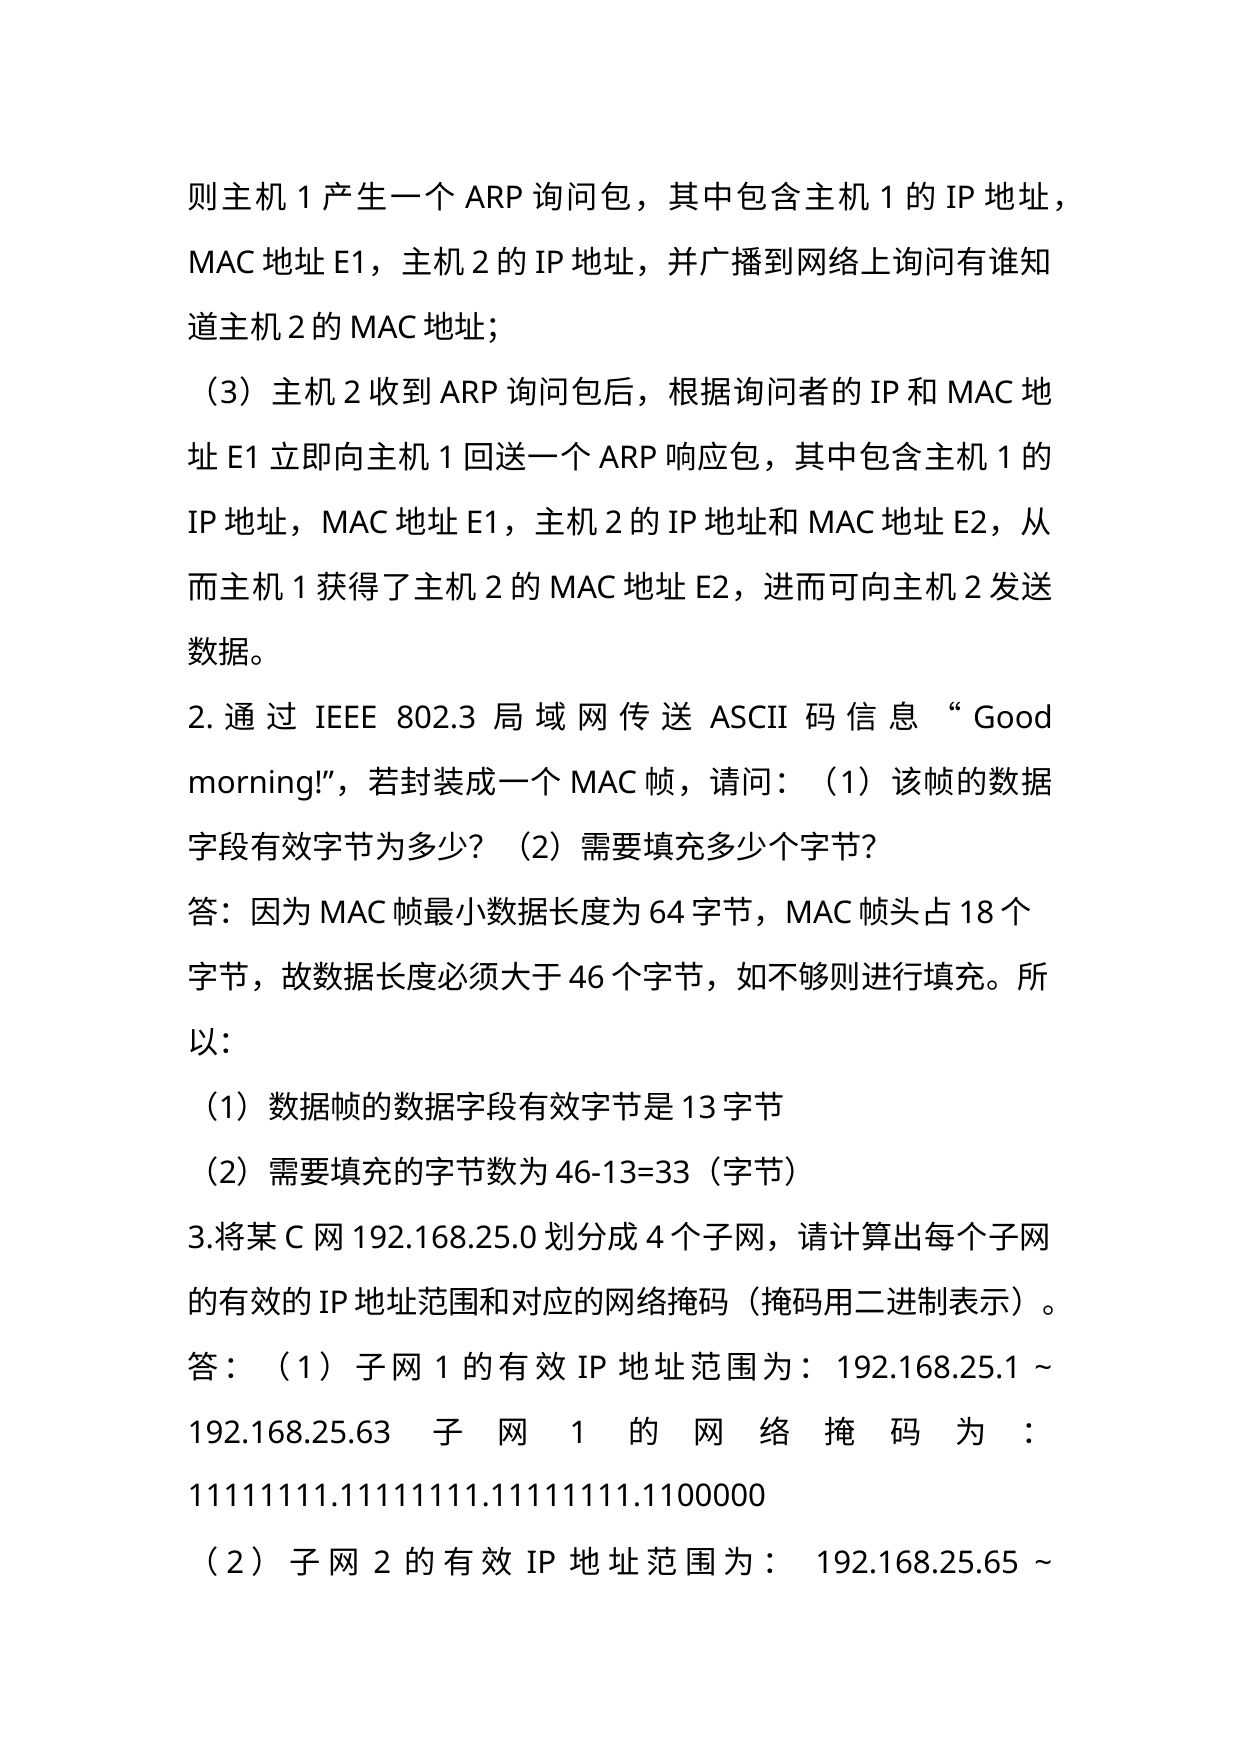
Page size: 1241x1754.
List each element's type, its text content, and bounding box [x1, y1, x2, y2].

subtitle 3.将某C 网192.168.25.0划分成4个子网，请计算出每个子网的有效的IP地址范围和对应的网络掩码（掩码用二进制表示）。 [187, 1202, 1053, 1332]
text （3）主机2收到ARP询问包后，根据询问者的IP和MAC地址E1立即向主机1回送一个ARP响应包，其中包含主机1的IP地址，MAC地址E1，主机2的IP地址和MAC地址E2，从而主机1获得了主机2的MAC地址E2，进而可向主机2发送数据。 [187, 357, 1053, 682]
text 答：因为MAC帧最小数据长度为64字节，MAC帧头占18个字节，故数据长度必须大于46个字节，如不够则进行填充。所以： [187, 877, 1053, 1072]
subtitle 2.通过IEEE 802.3局域网传送ASCII码信息“Good morning!”，若封装成一个MAC帧，请问：（1）该帧的数据字段有效字节为多少？（2）需要填充多少个字节？ [187, 682, 1053, 877]
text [187, 162, 1053, 357]
text （2）需要填充的字节数为46-13=33（字节） [187, 1137, 1053, 1202]
text 答：（1）子网1的有效IP地址范围为：192.168.25.1 ~ 192.168.25.63子网1的网络掩码为：11111111.11111111.11111111.1100000 [187, 1332, 1053, 1527]
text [187, 1527, 1053, 1592]
text （1）数据帧的数据字段有效字节是13字节 [187, 1072, 1053, 1137]
